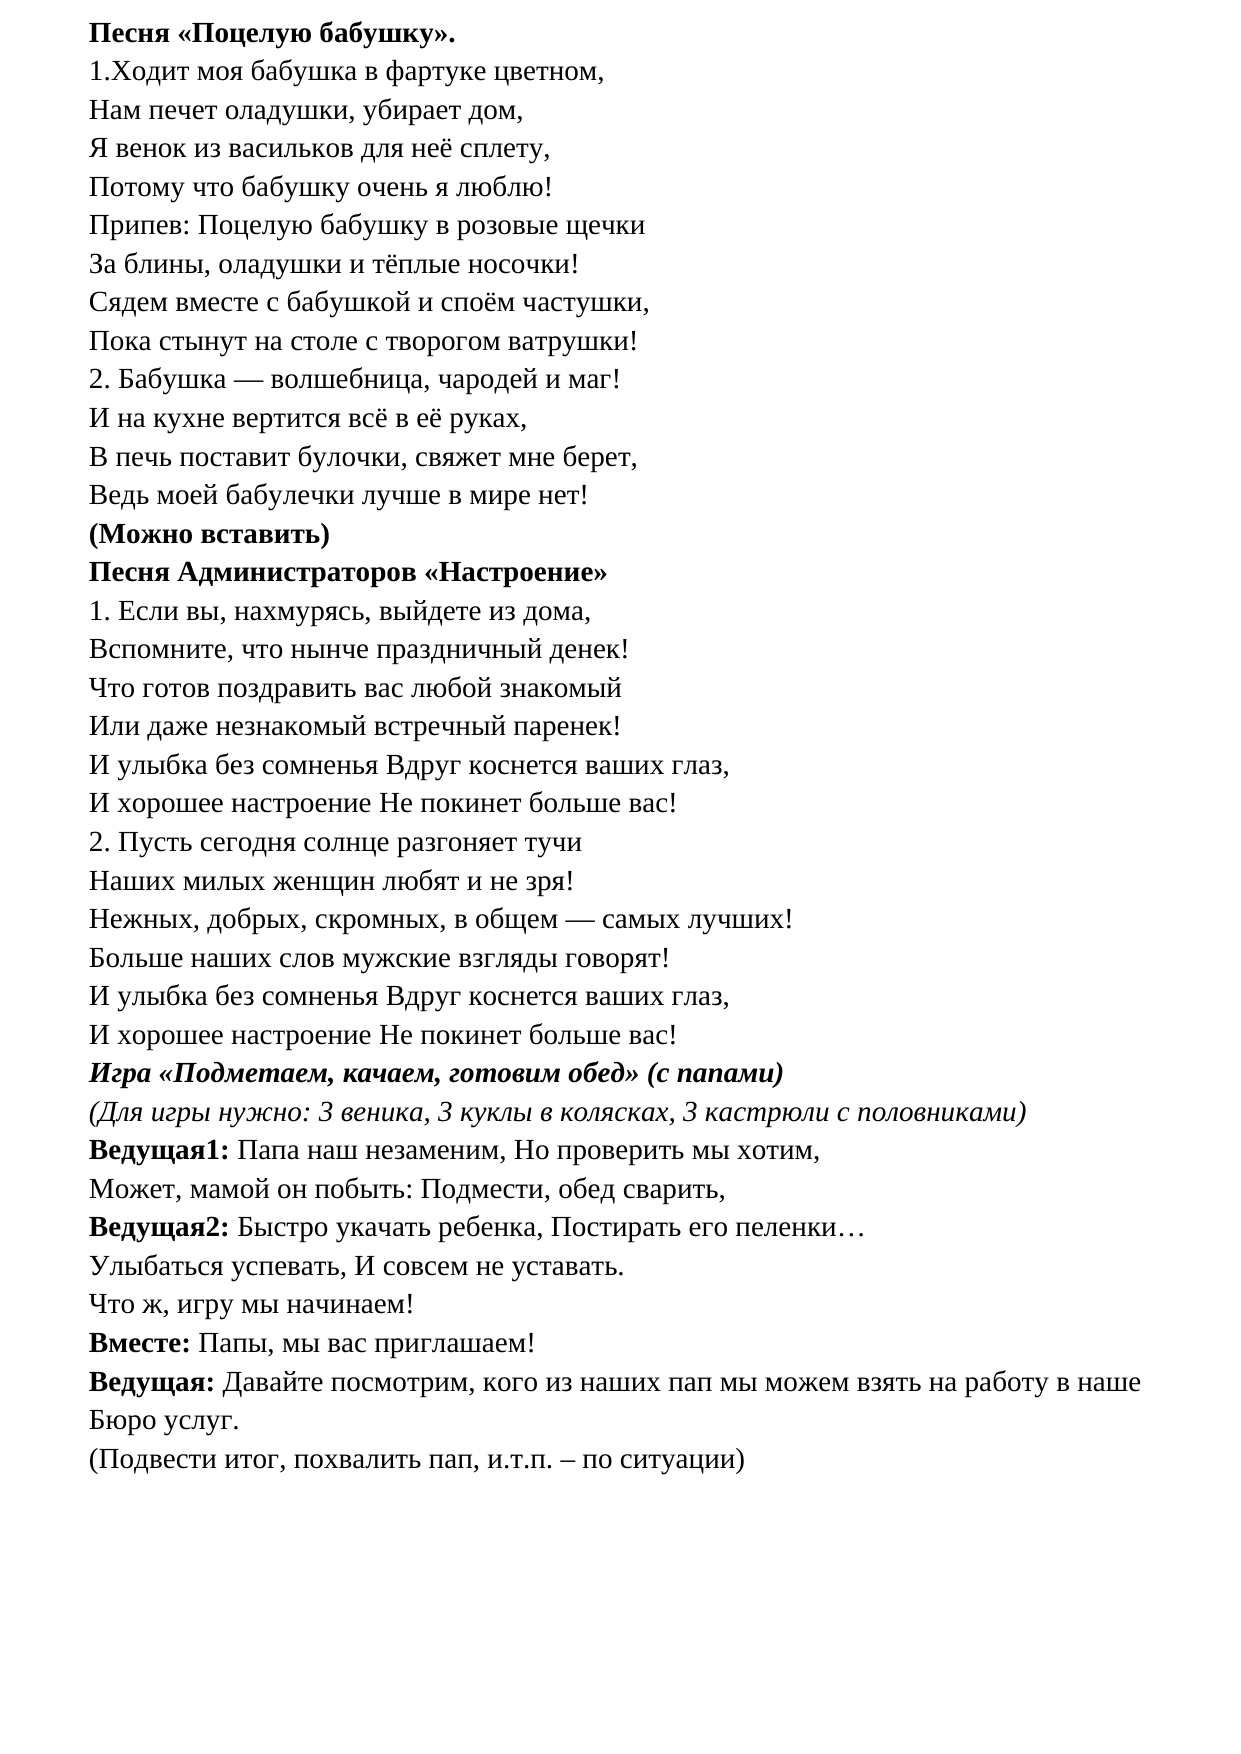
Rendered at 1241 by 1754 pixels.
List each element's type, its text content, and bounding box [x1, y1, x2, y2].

text Песня «Поцелую бабушку». [89, 15, 1196, 48]
text 1. Если вы, нахмурясь, выйдете из дома, Вспомните, что нынче праздничный денек! Что готов поздравить вас любой знакомый Или даже незнакомый встречный паренек! И улыбка без сомненья Вдруг коснется ваших глаз, И хорошее настроение Не покинет больше вас! 2. Пусть сегодня солнце разгоняет тучи Наших милых женщин любят и не зря! Нежных, добрых, скромных, в общем — самых лучших! Больше наших слов мужские взгляды говорят! И улыбка без сомненья Вдруг коснется ваших глаз, И хорошее настроение Не покинет больше вас! [89, 593, 1196, 1050]
text Песня Администраторов «Настроение» [89, 554, 1196, 588]
text Игра «Подметаем, качаем, готовим обед» (с папами) (Для игры нужно: 3 веника, 3 куклы в колясках, 3 кастрюли с половниками) Ведущая1: Папа наш незаменим, Но проверить мы хотим, Может, мамой он побыть: Подмести, обед сварить, [89, 1055, 1196, 1204]
text 1.Ходит моя бабушка в фартуке цветном, Нам печет оладушки, убирает дом, Я венок из васильков для неё сплету, Потому что бабушку очень я люблю! Припев: Поцелую бабушку в розовые щечки За блины, оладушки и тёплые носочки! Сядем вместе с бабушкой и споём частушки, Пока стынут на столе с творогом ватрушки! 2. Бабушка — волшебница, чародей и маг! И на кухне вертится всё в её руках, В печь поставит булочки, свяжет мне берет, Ведь моей бабулечки лучше в мире нет! [89, 53, 1196, 511]
text (Можно вставить) [89, 516, 1196, 549]
text Вместе: Папы, мы вас приглашаем! [89, 1325, 1196, 1359]
text Ведущая2: Быстро укачать ребенка, Постирать его пеленки… Улыбаться успевать, И совсем не уставать. Что ж, игру мы начинаем! [89, 1209, 1196, 1320]
text Ведущая: Давайте посмотрим, кого из наших пап мы можем взять на работу в наше Бюро услуг. (Подвести итог, похвалить пап, и.т.п. – по ситуации) [89, 1364, 1196, 1474]
